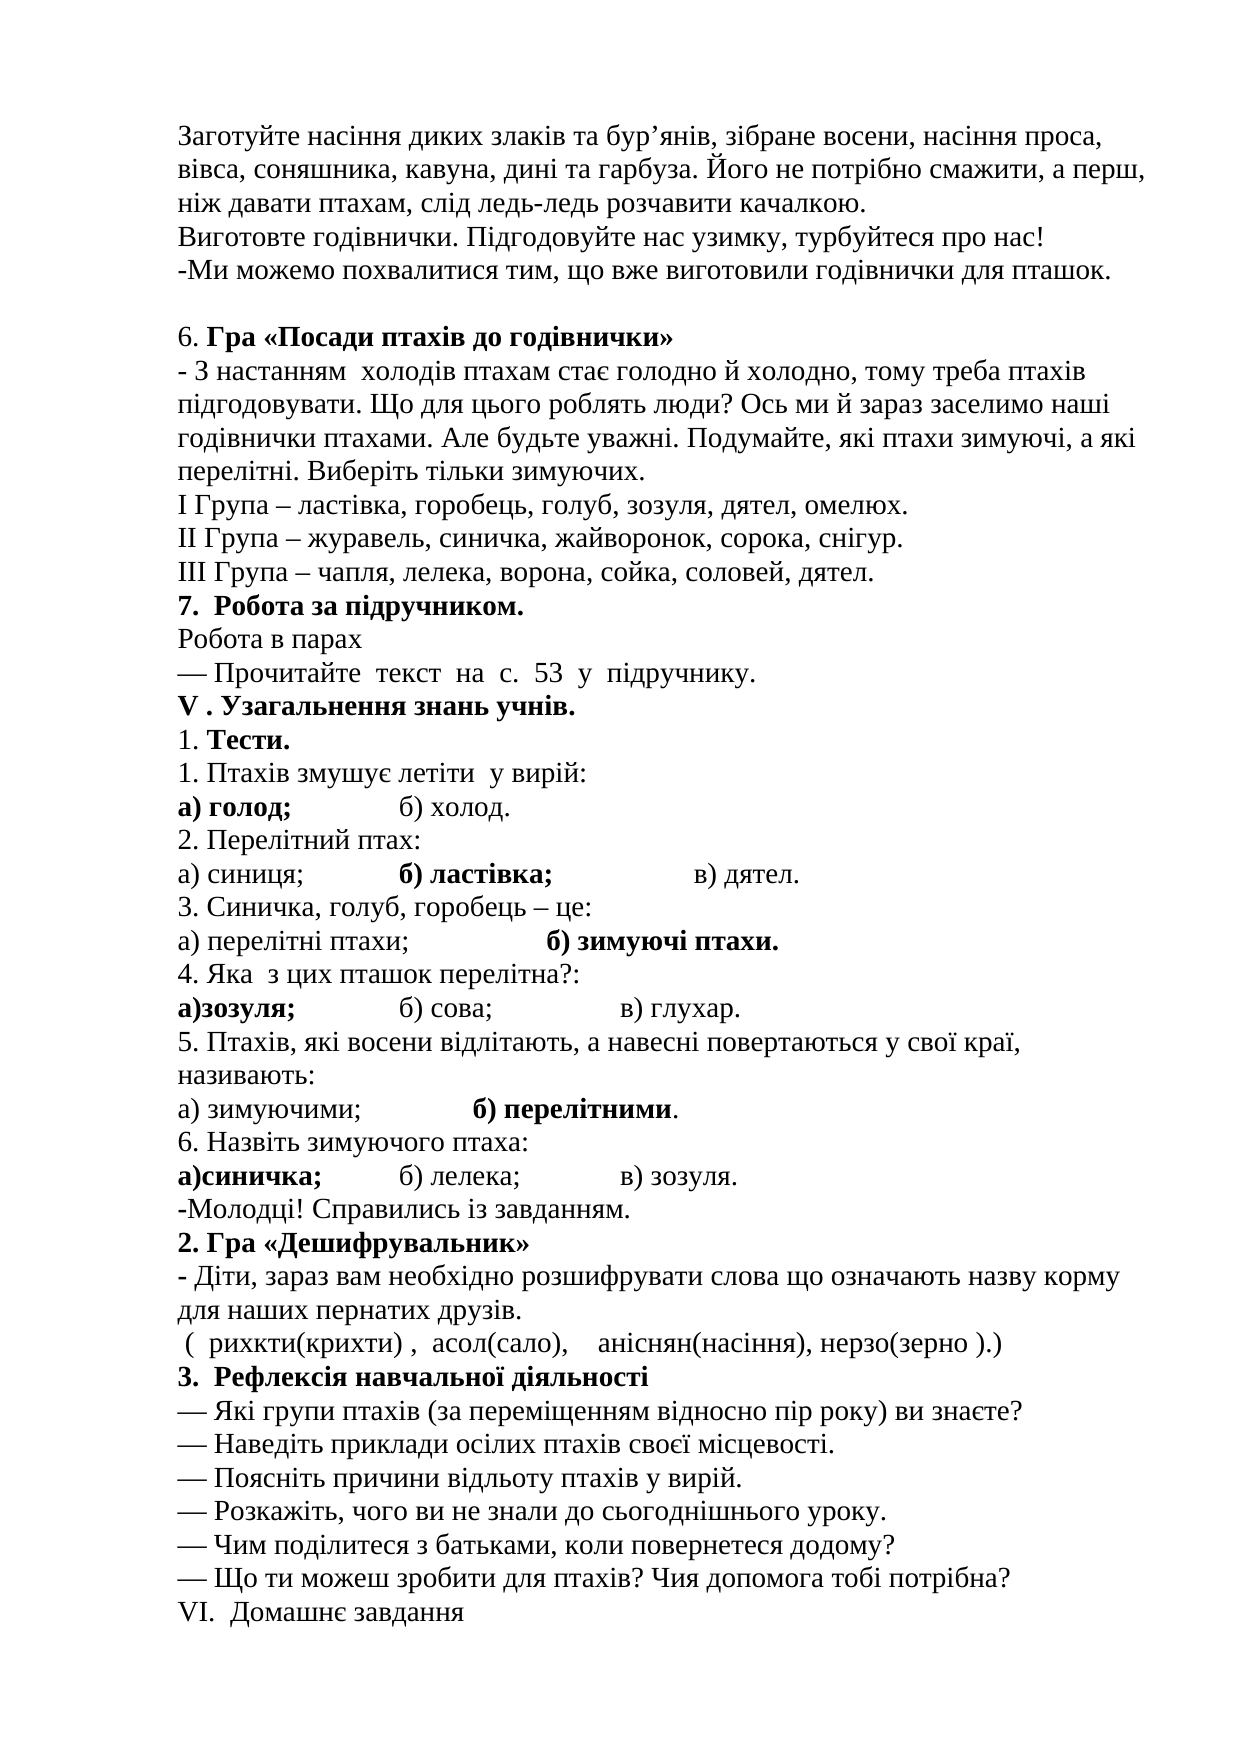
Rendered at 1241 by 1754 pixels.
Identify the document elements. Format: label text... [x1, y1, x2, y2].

text VІ. Домашнє завдання [177, 1594, 1152, 1627]
text 7. Робота за підручником. [177, 588, 1152, 621]
text — Наведіть приклади осілих птахів своєї місцевості. [177, 1426, 1152, 1460]
text — Що ти можеш зробити для птахів? Чия допомога тобі потрібна? [177, 1560, 1152, 1594]
text - Діти, зараз вам необхідно розшифрувати слова що означають назву корму для наших пернатих друзів. [177, 1258, 1152, 1326]
text Заготуйте насіння диких злаків та бур’янів, зібране восени, насіння проса, вівса, соняшника, кавуна, дині та гарбуза. Його не потрібно смажити, а перш, ніж давати птахам, слід ледь-ледь розчавити качалкою. [177, 118, 1152, 219]
text 3. Синичка, голуб, горобець – це: [177, 889, 1152, 923]
text — Прочитайте текст на с. 53 у підручнику. [177, 655, 1152, 688]
text а)синичка; б) лелека; в) зозуля. [177, 1158, 1152, 1191]
text — Поясніть причини відльоту птахів у вирій. [177, 1460, 1152, 1493]
text 4. Яка з цих пташок перелітна?: [177, 957, 1152, 990]
text 2. Гра «Дешифрувальник» [177, 1225, 1152, 1258]
text 3. Рефлексія навчальної діяльності [177, 1359, 1152, 1393]
text — Які групи птахів (за переміщенням відносно пір року) ви знаєте? [177, 1393, 1152, 1426]
text а) голод; б) холод. [177, 789, 1152, 822]
text — Розкажіть, чого ви не знали до сьогоднішнього уроку. [177, 1493, 1152, 1527]
text а) зимуючими; б) перелітними. [177, 1091, 1152, 1124]
text ( рихкти(крихти) , асол(сало), аніснян(насіння), нерзо(зерно ).) [177, 1326, 1152, 1359]
text 6. Гра «Посади птахів до годівнички» - З настанням холодів птахам стає голодно й холодно, тому треба птахів підгодовувати. Що для цього роблять люди? Ось ми й зараз заселимо наші годівнички птахами. Але будьте уважні. Подумайте, які птахи зимуючі, а які перелітні. Виберіть тільки зимуючих. I Група – ластівка, горобець, голуб, зозуля, дятел, омелюх. II Група – журавель, синичка, жайворонок, сорока, снігур. III Група – чапля, лелека, ворона, сойка, соловей, дятел. [177, 286, 1152, 588]
text V . Узагальнення знань учнів. 1. Тести. [177, 688, 1152, 755]
text Робота в парах [177, 621, 1152, 655]
text 2. Перелітний птах: [177, 822, 1152, 856]
text 6. Назвіть зимуючого птаха: [177, 1124, 1152, 1158]
text а) перелітні птахи; б) зимуючі птахи. [177, 923, 1152, 957]
text -Молодці! Справились із завданням. [177, 1191, 1152, 1225]
text а) синиця; б) ластівка; в) дятел. [177, 856, 1152, 889]
text -Ми можемо похвалитися тим, що вже виготовили годівнички для пташок. [177, 252, 1152, 286]
text 5. Птахів, які восени відлітають, а навесні повертаються у свої краї, називають: [177, 1024, 1152, 1091]
text Виготовте годівнички. Підгодовуйте нас узимку, турбуйтеся про нас! [177, 219, 1152, 252]
text 1. Птахів змушує летіти у вирій: [177, 755, 1152, 789]
text — Чим поділитеся з батьками, коли повернетеся додому? [177, 1527, 1152, 1560]
text а)зозуля; б) сова; в) глухар. [177, 990, 1152, 1024]
